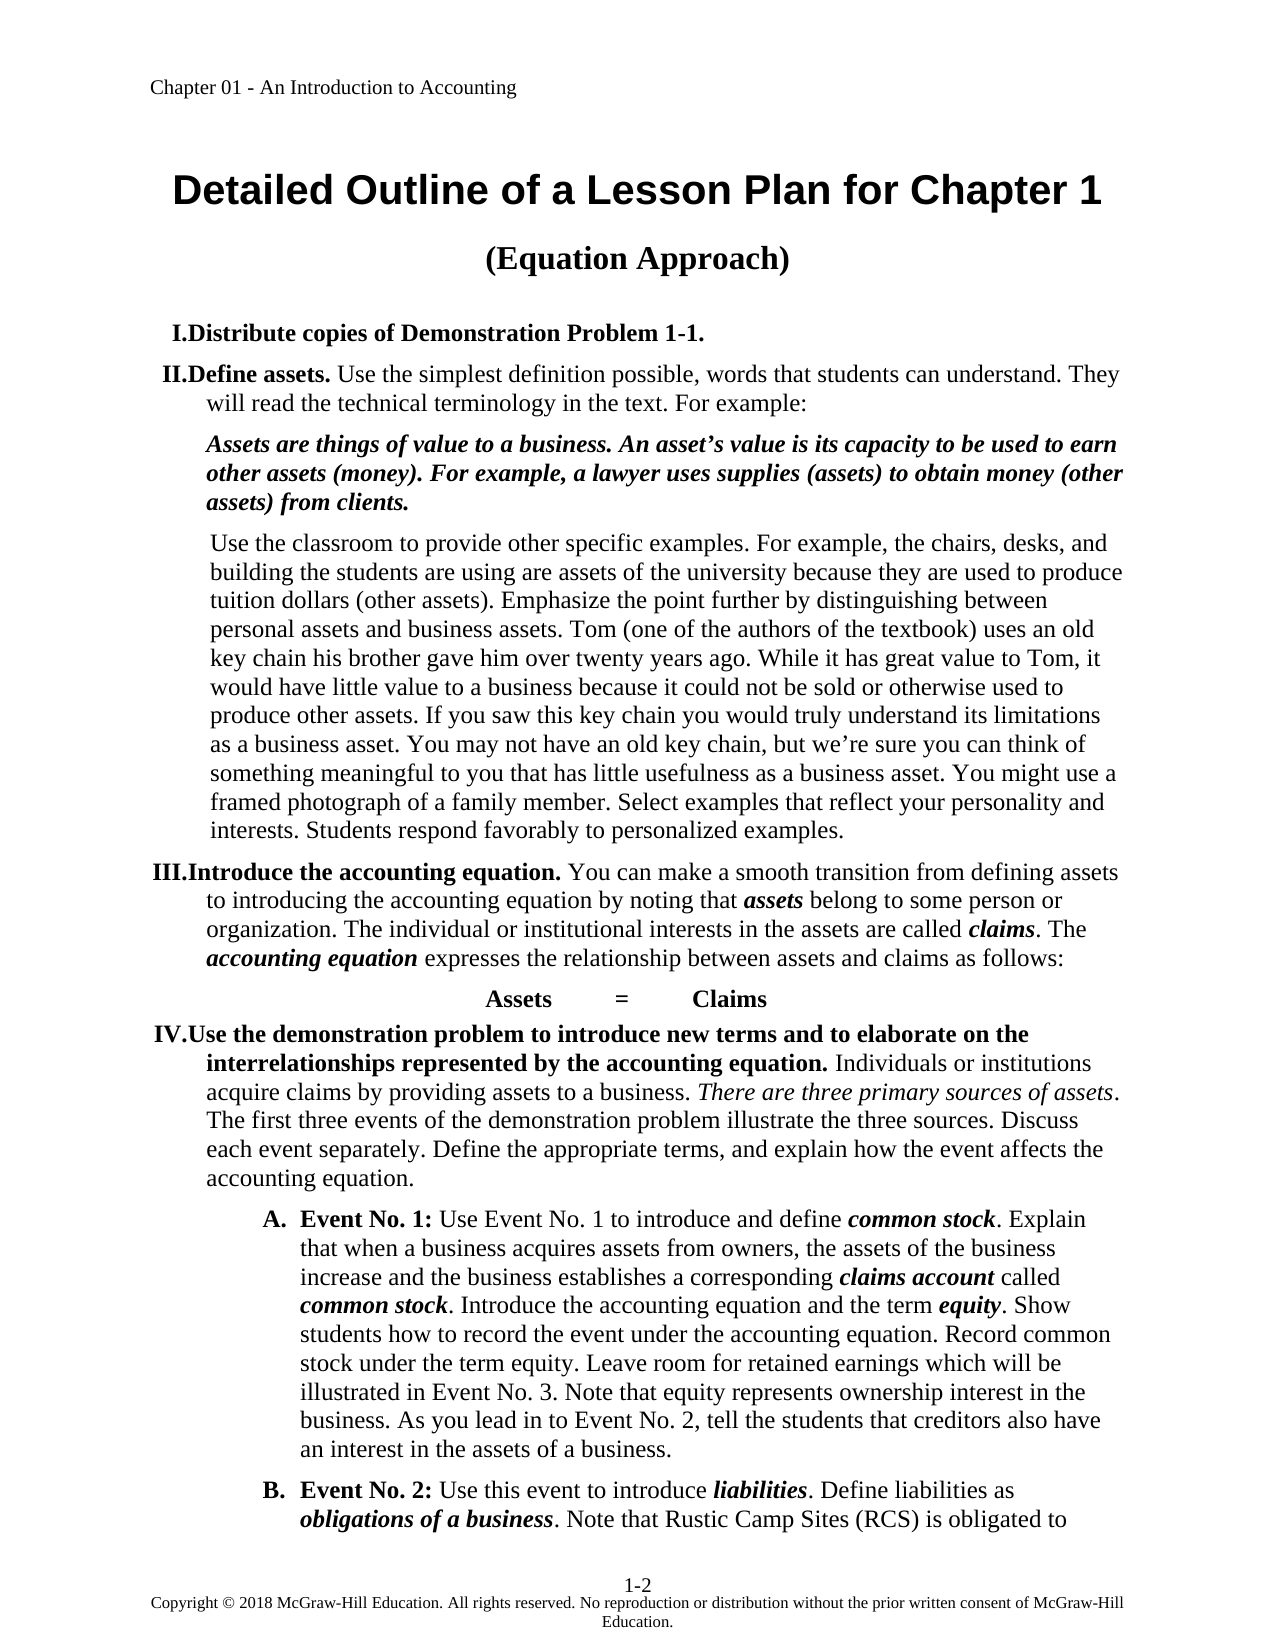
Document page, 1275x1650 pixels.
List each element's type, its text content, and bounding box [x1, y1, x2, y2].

text Define assets. Use the simplest definition possible, words that students can understand. They will read the technical terminology in the text. For example: [187, 359, 1125, 417]
list Assets are things of value to a business. An asset’s value is its capacity to be used to earn other assets (money). For example, a lawyer uses supplies (assets) to obtain money (other assets) from clients. [206, 429, 1125, 516]
text Distribute copies of Demonstration Problem 1-1. [187, 318, 1125, 347]
table_header = [591, 984, 666, 1013]
subtitle (Equation Approach) [150, 238, 1125, 277]
text Use the demonstration problem to introduce new terms and to elaborate on the interrelationships represented by the accounting equation. Individuals or institutions acquire claims by providing assets to a business. There are three primary sources of assets. The first three events of the demonstration problem illustrate the three sources. Discuss each event separately. Define the appropriate terms, and explain how the event affects the accounting equation. [187, 1019, 1125, 1192]
text Use the classroom to provide other specific examples. For example, the chairs, desks, and building the students are using are assets of the university because they are used to produce tuition dollars (other assets). Emphasize the point further by distinguishing between personal assets and business assets. Tom (one of the authors of the textbook) uses an old key chain his brother gave him over twenty years ago. While it has great value to Tom, it would have little value to a business because it could not be sold or otherwise used to produce other assets. If you saw this key chain you would truly understand its limitations as a business asset. You may not have an old key chain, but we’re sure you can think of something meaningful to you that has little usefulness as a business asset. You might use a framed photograph of a family member. Select examples that reflect your personality and interests. Students respond favorably to personalized examples. [210, 528, 1125, 844]
table_header Claims [666, 984, 806, 1013]
subtitle Detailed Outline of a Lesson Plan for Chapter 1 [150, 166, 1125, 213]
table_header Assets [459, 984, 591, 1013]
list Event No. 1: Use Event No. 1 to introduce and define common stock. Explain that when a business acquires assets from owners, the assets of the business increase and the business establishes a corresponding claims account called common stock. Introduce the accounting equation and the term equity. Show students how to record the event under the accounting equation. Record common stock under the term equity. Leave room for retained earnings which will be illustrated in Event No. 3. Note that equity represents ownership interest in the business. As you lead in to Event No. 2, tell the students that creditors also have an interest in the assets of a business. [262, 1204, 1125, 1463]
text Introduce the accounting equation. You can make a smooth transition from defining assets to introducing the accounting equation by noting that assets belong to some person or organization. The individual or institutional interests in the assets are called claims. The accounting equation expresses the relationship between assets and claims as follows: [187, 857, 1125, 972]
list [262, 1476, 1125, 1533]
